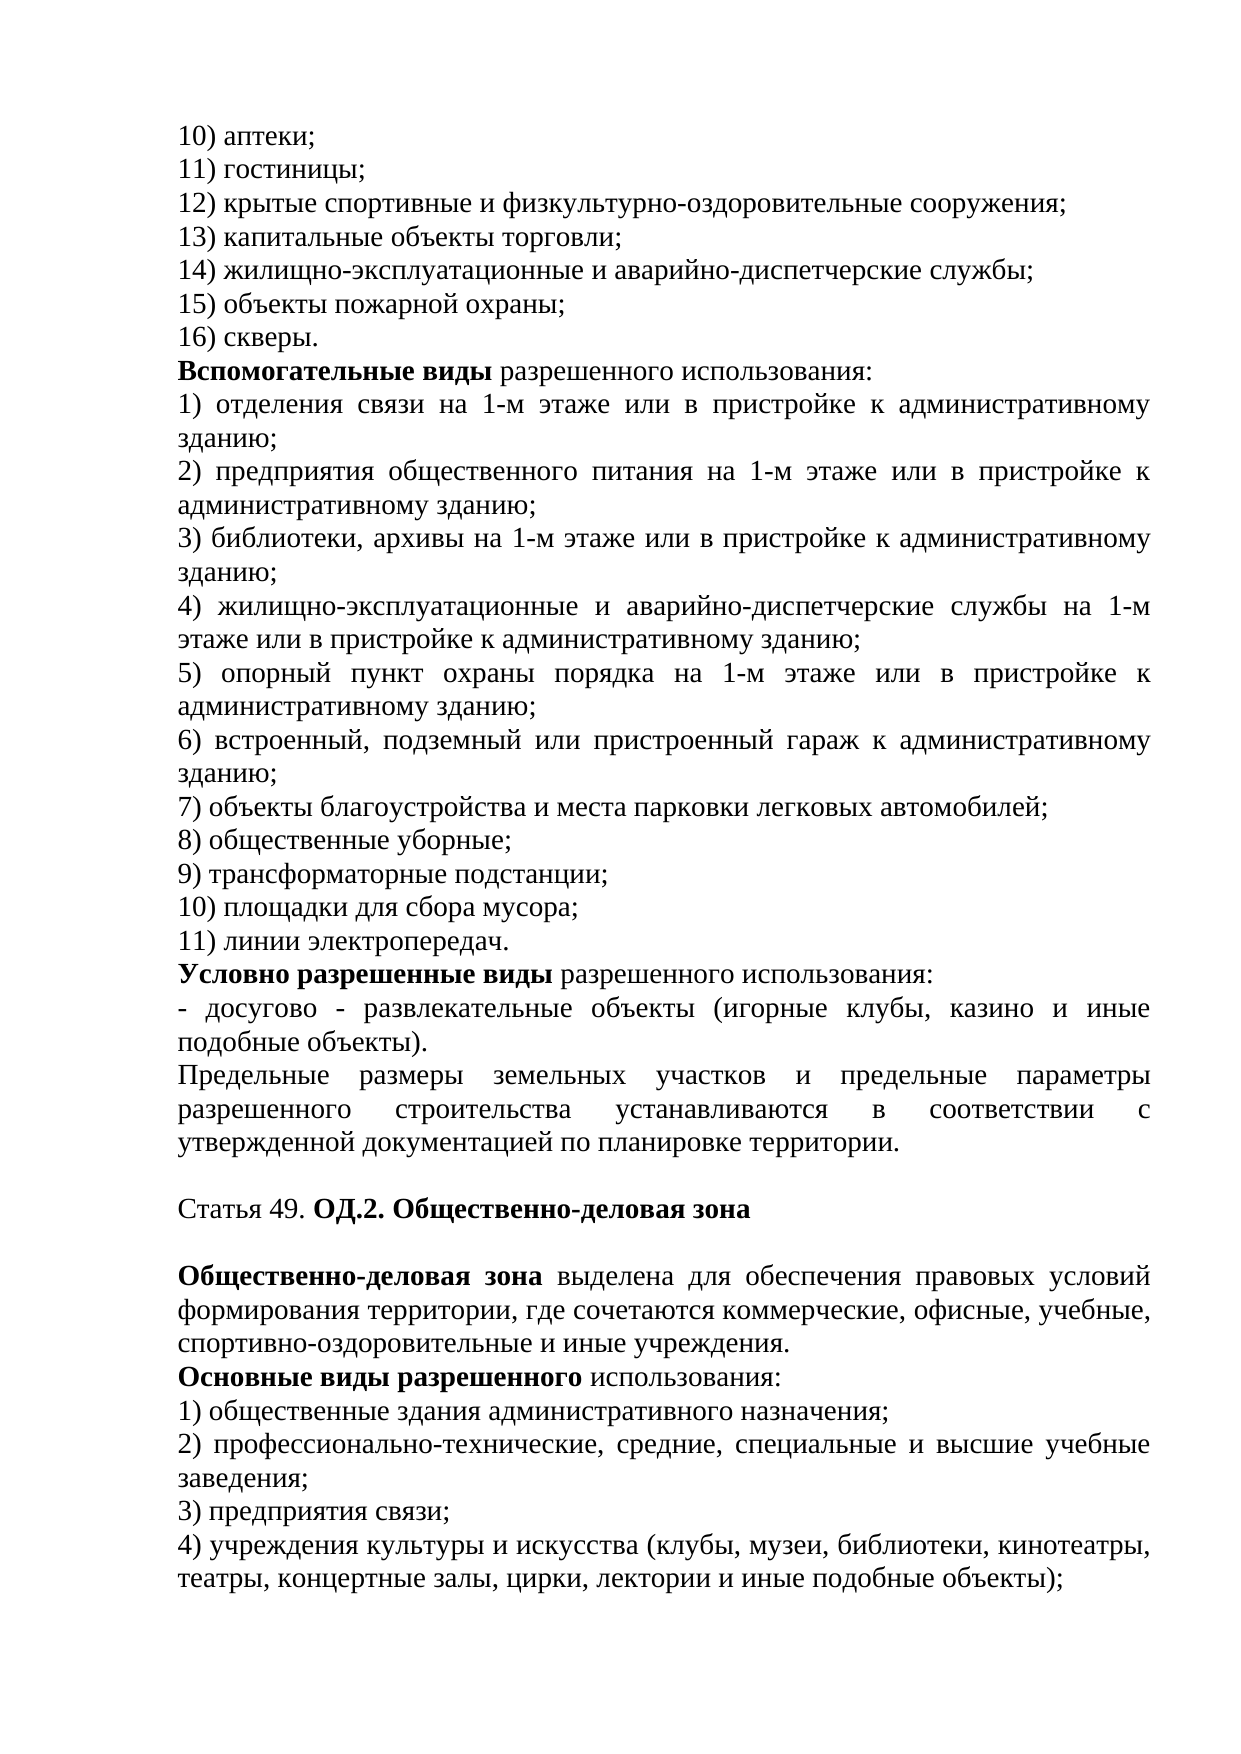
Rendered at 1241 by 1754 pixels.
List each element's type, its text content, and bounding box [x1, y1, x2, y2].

text 3) библиотеки, архивы на 1-м этаже или в пристройке к административному зданию; [177, 521, 1152, 588]
text Предельные размеры земельных участков и предельные параметры разрешенного строительства устанавливаются в соответствии с утвержденной документацией по планировке территории. [177, 1057, 1152, 1158]
text 11) линии электропередач. [177, 923, 1152, 957]
text 6) встроенный, подземный или пристроенный гараж к административному зданию; [177, 722, 1152, 789]
text 5) опорный пункт охраны порядка на 1-м этаже или в пристройке к административному зданию; [177, 655, 1152, 722]
text Вспомогательные виды разрешенного использования: [177, 353, 1152, 386]
text 9) трансформаторные подстанции; [177, 856, 1152, 889]
text 3) предприятия связи; [177, 1493, 1152, 1527]
text 15) объекты пожарной охраны; [177, 286, 1152, 319]
text Условно разрешенные виды разрешенного использования: [177, 957, 1152, 990]
text 1) общественные здания административного назначения; [177, 1393, 1152, 1426]
text 7) объекты благоустройства и места парковки легковых автомобилей; [177, 789, 1152, 822]
text 1) отделения связи на 1-м этаже или в пристройке к административному зданию; [177, 386, 1152, 453]
text Общественно-деловая зона выделена для обеспечения правовых условий формирования территории, где сочетаются коммерческие, офисные, учебные, спортивно-оздоровительные и иные учреждения. [177, 1258, 1152, 1359]
text 16) скверы. [177, 319, 1152, 353]
text 11) гостиницы; [177, 152, 1152, 185]
text 4) жилищно-эксплуатационные и аварийно-диспетчерские службы на 1-м этаже или в пристройке к административному зданию; [177, 588, 1152, 655]
text 13) капитальные объекты торговли; [177, 219, 1152, 252]
text 2) профессионально-технические, средние, специальные и высшие учебные заведения; [177, 1426, 1152, 1493]
text Основные виды разрешенного использования: [177, 1359, 1152, 1393]
text 4) учреждения культуры и искусства (клубы, музеи, библиотеки, кинотеатры, театры, концертные залы, цирки, лектории и иные подобные объекты); [177, 1527, 1152, 1594]
text 10) аптеки; [177, 118, 1152, 152]
text - досугово - развлекательные объекты (игорные клубы, казино и иные подобные объекты). [177, 990, 1152, 1057]
text 14) жилищно-эксплуатационные и аварийно-диспетчерские службы; [177, 252, 1152, 286]
text 10) площадки для сбора мусора; [177, 889, 1152, 923]
text 2) предприятия общественного питания на 1-м этаже или в пристройке к административному зданию; [177, 453, 1152, 521]
text 12) крытые спортивные и физкультурно-оздоровительные сооружения; [177, 185, 1152, 219]
text 8) общественные уборные; [177, 822, 1152, 856]
text Статья 49. ОД.2. Общественно-деловая зона [177, 1191, 1152, 1225]
